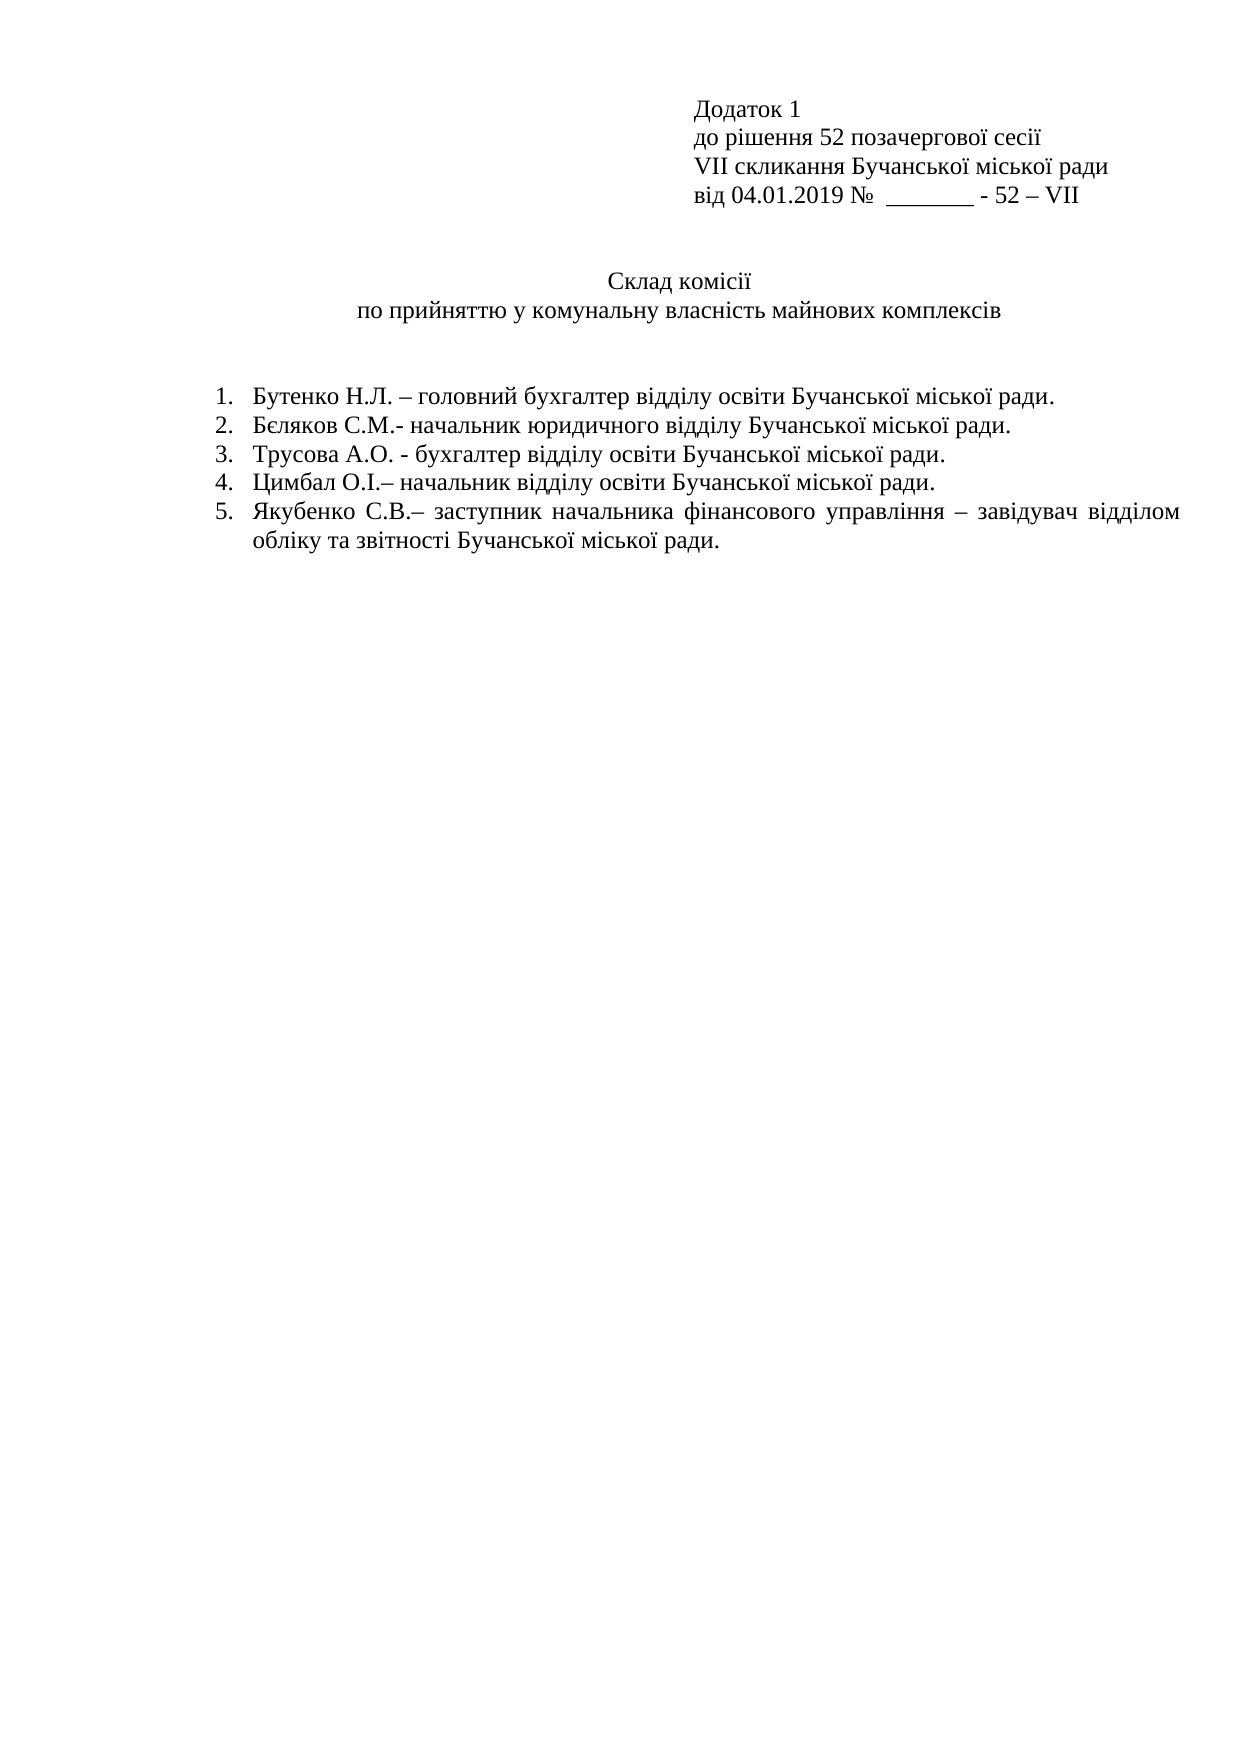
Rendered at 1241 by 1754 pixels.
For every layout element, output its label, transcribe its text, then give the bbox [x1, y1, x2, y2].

text Додаток 1 [251, 94, 1181, 122]
text Склад комісії [177, 266, 1181, 295]
list Бєляков С.М.- начальник юридичного відділу Бучанської міської ради. [215, 410, 1181, 439]
list Трусова А.О. - бухгалтер відділу освіти Бучанської міської ради. [215, 439, 1181, 467]
list Якубенко С.В.– заступник начальника фінансового управління – завідувач відділом обліку та звітності Бучанської міської ради. [215, 496, 1181, 554]
text до рішення 52 позачергової сесії VII скликання Бучанської міської ради від 04.01.2019 № _______ - 52 – VII [177, 122, 1181, 209]
list Бутенко Н.Л. – головний бухгалтер відділу освіти Бучанської міської ради. [215, 381, 1181, 410]
text по прийняттю у комунальну власність майнових комплексів [177, 295, 1181, 324]
list Цимбал О.І.– начальник відділу освіти Бучанської міської ради. [215, 467, 1181, 496]
